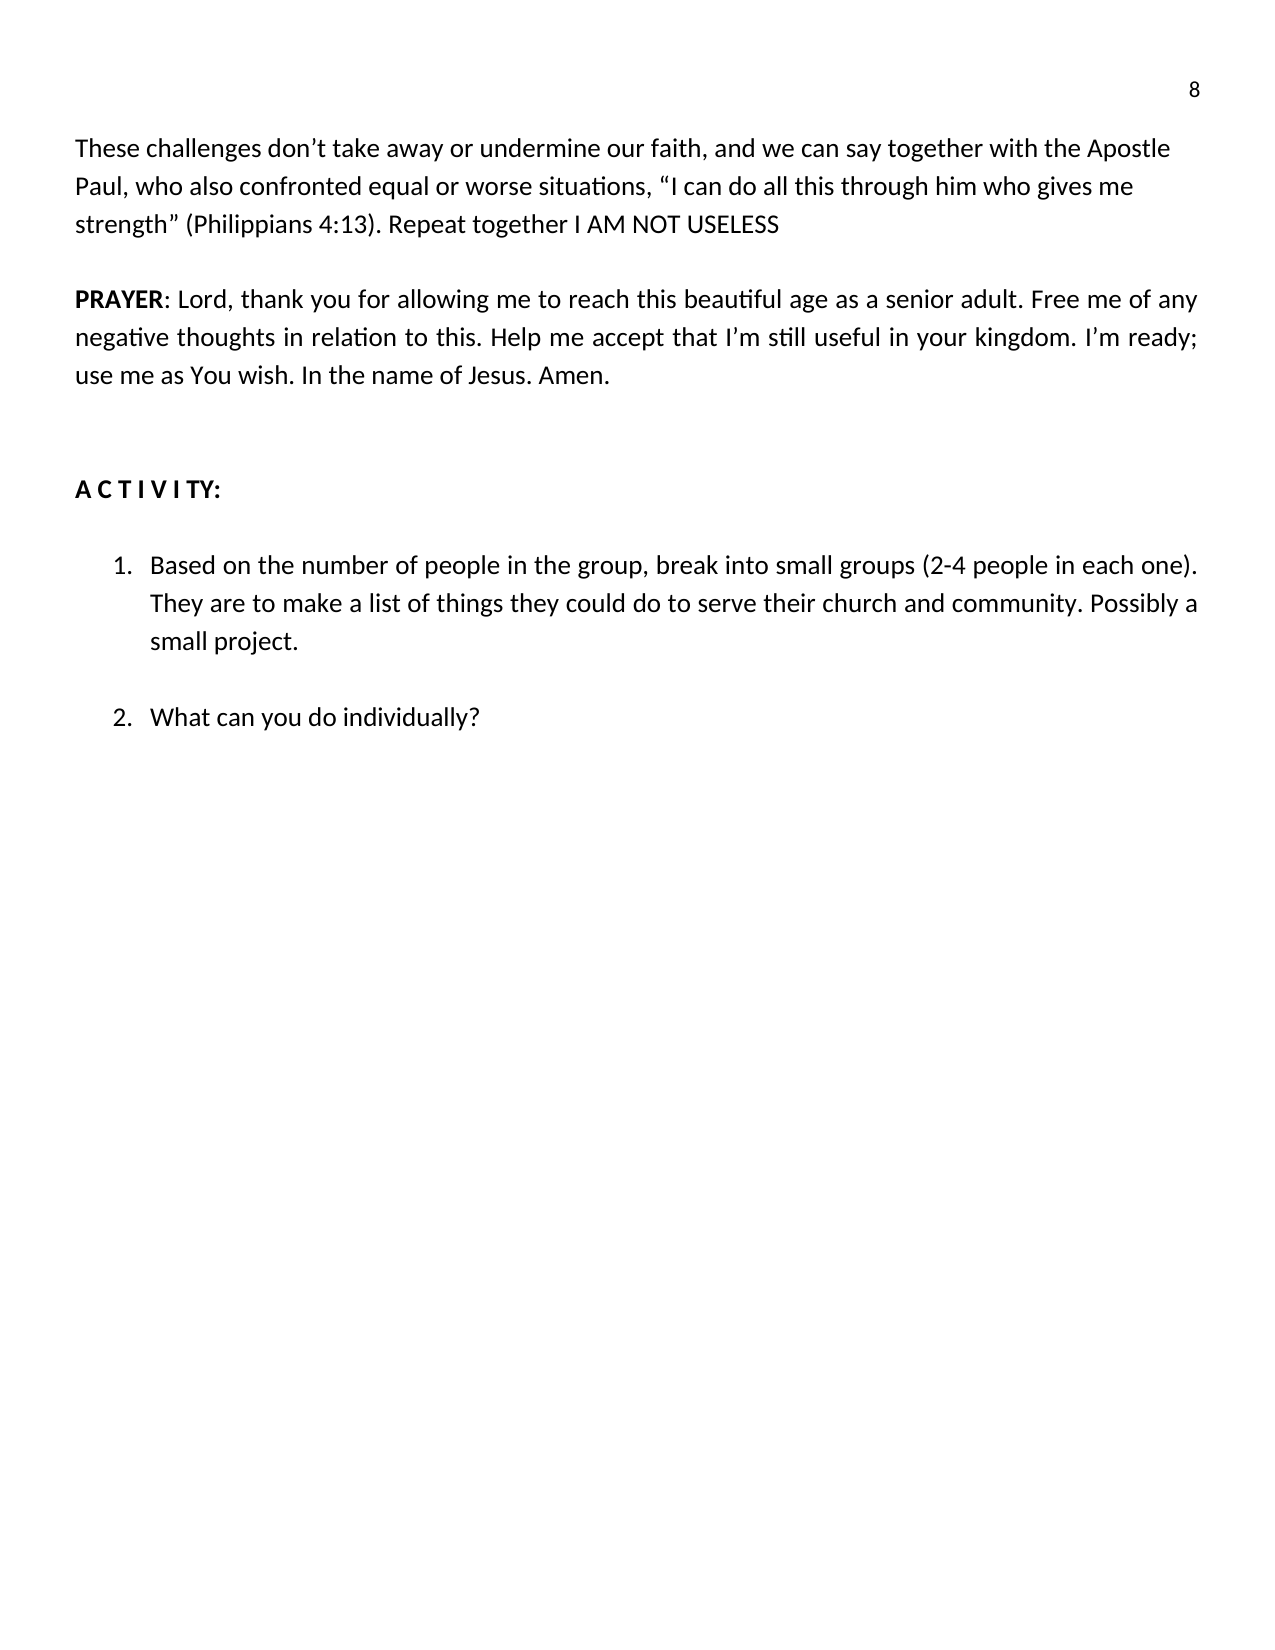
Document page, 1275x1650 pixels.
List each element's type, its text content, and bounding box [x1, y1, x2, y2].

text A C T I V I TY: [75, 472, 1200, 505]
list What can you do individually? [112, 700, 1200, 733]
text PRAYER: Lord, thank you for allowing me to reach this beautiful age as a senior adult. Free me of any negative thoughts in relation to this. Help me accept that I’m still useful in your kingdom. I’m ready; use me as You wish. In the name of Jesus. Amen. [75, 283, 1200, 392]
list Based on the number of people in the group, break into small groups (2-4 people in each one). They are to make a list of things they could do to serve their church and community. Possibly a small project. [112, 548, 1200, 657]
text These challenges don’t take away or undermine our faith, and we can say together with the Apostle Paul, who also confronted equal or worse situations, “I can do all this through him who gives me strength” (Philippians 4:13). Repeat together I AM NOT USELESS [75, 131, 1200, 240]
